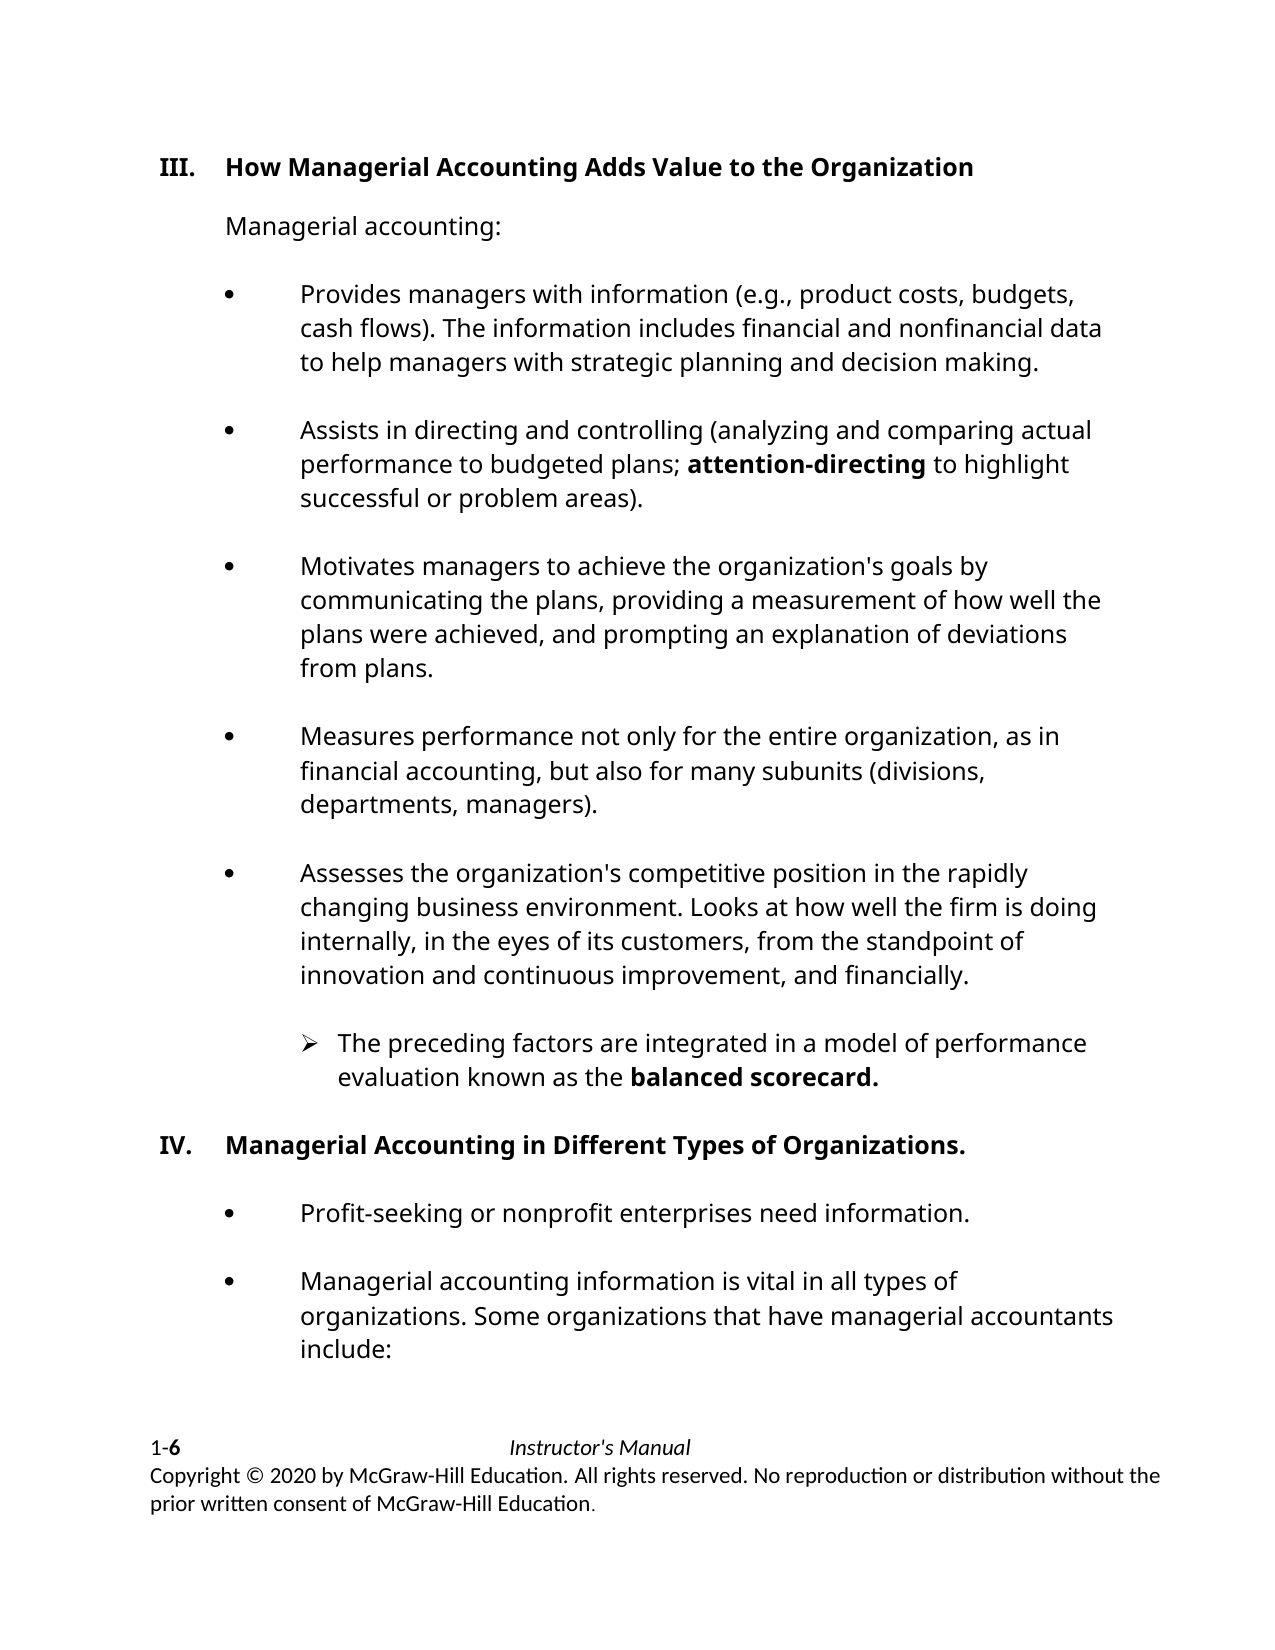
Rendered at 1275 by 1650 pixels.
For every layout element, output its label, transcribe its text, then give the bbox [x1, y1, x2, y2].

subtitle How Managerial Accounting Adds Value to the Organization [150, 150, 1125, 184]
list Assesses the organization's competitive position in the rapidly changing business environment. Looks at how well the firm is doing internally, in the eyes of its customers, from the standpoint of innovation and continuous improvement, and financially. [225, 855, 1125, 992]
text Managerial accounting: [225, 208, 1125, 242]
list The preceding factors are integrated in a model of performance evaluation known as the balanced scorecard. [300, 1026, 1125, 1094]
list Managerial accounting information is vital in all types of organizations. Some organizations that have managerial accountants include: [225, 1264, 1125, 1366]
list Motivates managers to achieve the organization's goals by communicating the plans, providing a measurement of how well the plans were achieved, and prompting an explanation of deviations from plans. [225, 549, 1125, 685]
text IV. Managerial Accounting in Different Types of Organizations. [159, 1128, 1125, 1162]
list Provides managers with information (e.g., product costs, budgets, cash flows). The information includes financial and nonfinancial data to help managers with strategic planning and decision making. [225, 276, 1125, 378]
list Profit-seeking or nonprofit enterprises need information. [225, 1196, 1125, 1230]
list Assists in directing and controlling (analyzing and comparing actual performance to budgeted plans; attention-directing to highlight successful or problem areas). [225, 412, 1125, 515]
list Measures performance not only for the entire organization, as in financial accounting, but also for many subunits (divisions, departments, managers). [225, 719, 1125, 821]
